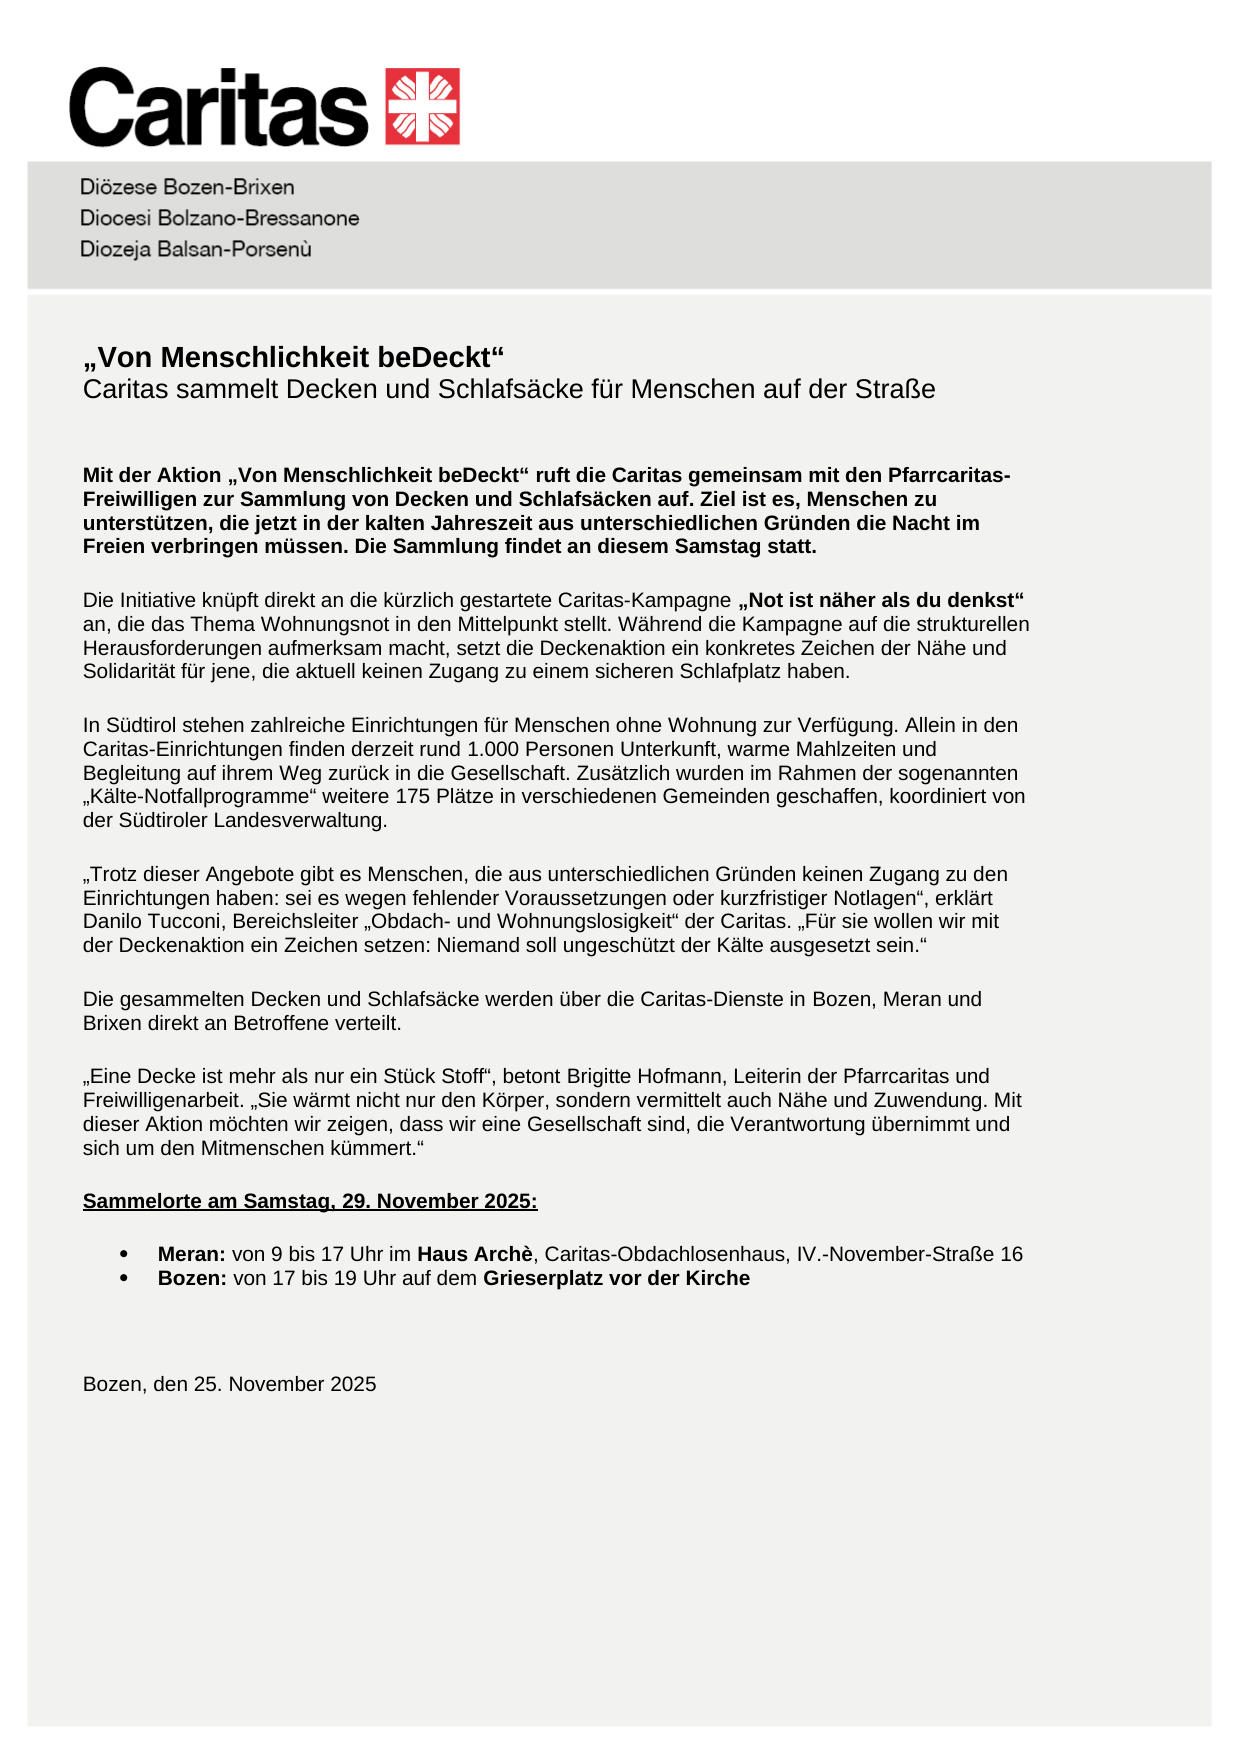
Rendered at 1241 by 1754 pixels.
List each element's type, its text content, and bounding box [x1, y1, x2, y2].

text „Von Menschlichkeit beDeckt“ [83, 340, 1033, 373]
picture [0, 0, 1241, 1754]
text In Südtirol stehen zahlreiche Einrichtungen für Menschen ohne Wohnung zur Verfügung. Allein in den Caritas-Einrichtungen finden derzeit rund 1.000 Personen Unterkunft, warme Mahlzeiten und Begleitung auf ihrem Weg zurück in die Gesellschaft. Zusätzlich wurden im Rahmen der sogenannten „Kälte-Notfallprogramme“ weitere 175 Plätze in verschiedenen Gemeinden geschaffen, koordiniert von der Südtiroler Landesverwaltung. [83, 712, 1033, 832]
text Bozen, den 25. November 2025 [83, 1372, 1033, 1396]
text Sammelorte am Samstag, 29. November 2025: [83, 1188, 1033, 1212]
text „Eine Decke ist mehr als nur ein Stück Stoff“, betont Brigitte Hofmann, Leiterin der Pfarrcaritas und Freiwilligenarbeit. „Sie wärmt nicht nur den Körper, sondern vermittelt auch Nähe und Zuwendung. Mit dieser Aktion möchten wir zeigen, dass wir eine Gesellschaft sind, die Verantwortung übernimmt und sich um den Mitmenschen kümmert.“ [83, 1063, 1033, 1159]
list Meran: von 9 bis 17 Uhr im Haus Archè, Caritas-Obdachlosenhaus, IV.-November-Straße 16 [120, 1242, 1033, 1266]
text Mit der Aktion „Von Menschlichkeit beDeckt“ ruft die Caritas gemeinsam mit den Pfarrcaritas-Freiwilligen zur Sammlung von Decken und Schlafsäcken auf. Ziel ist es, Menschen zu unterstützen, die jetzt in der kalten Jahreszeit aus unterschiedlichen Gründen die Nacht im Freien verbringen müssen. Die Sammlung findet an diesem Samstag statt. [83, 462, 1033, 558]
text „Trotz dieser Angebote gibt es Menschen, die aus unterschiedlichen Gründen keinen Zugang zu den Einrichtungen haben: sei es wegen fehlender Voraussetzungen oder kurzfristiger Notlagen“, erklärt Danilo Tucconi, Bereichsleiter „Obdach- und Wohnungslosigkeit“ der Caritas. „Für sie wollen wir mit der Deckenaktion ein Zeichen setzen: Niemand soll ungeschützt der Kälte ausgesetzt sein.“ [83, 861, 1033, 957]
list Bozen: von 17 bis 19 Uhr auf dem Grieserplatz vor der Kirche [120, 1266, 1033, 1290]
text Die Initiative knüpft direkt an die kürzlich gestartete Caritas-Kampagne „Not ist näher als du denkst“ an, die das Thema Wohnungsnot in den Mittelpunkt stellt. Während die Kampagne auf die strukturellen Herausforderungen aufmerksam macht, setzt die Deckenaktion ein konkretes Zeichen der Nähe und Solidarität für jene, die aktuell keinen Zugang zu einem sicheren Schlafplatz haben. [83, 587, 1033, 683]
text Caritas sammelt Decken und Schlafsäcke für Menschen auf der Straße [83, 373, 1033, 404]
text Die gesammelten Decken und Schlafsäcke werden über die Caritas-Dienste in Bozen, Meran und Brixen direkt an Betroffene verteilt. [83, 986, 1033, 1034]
